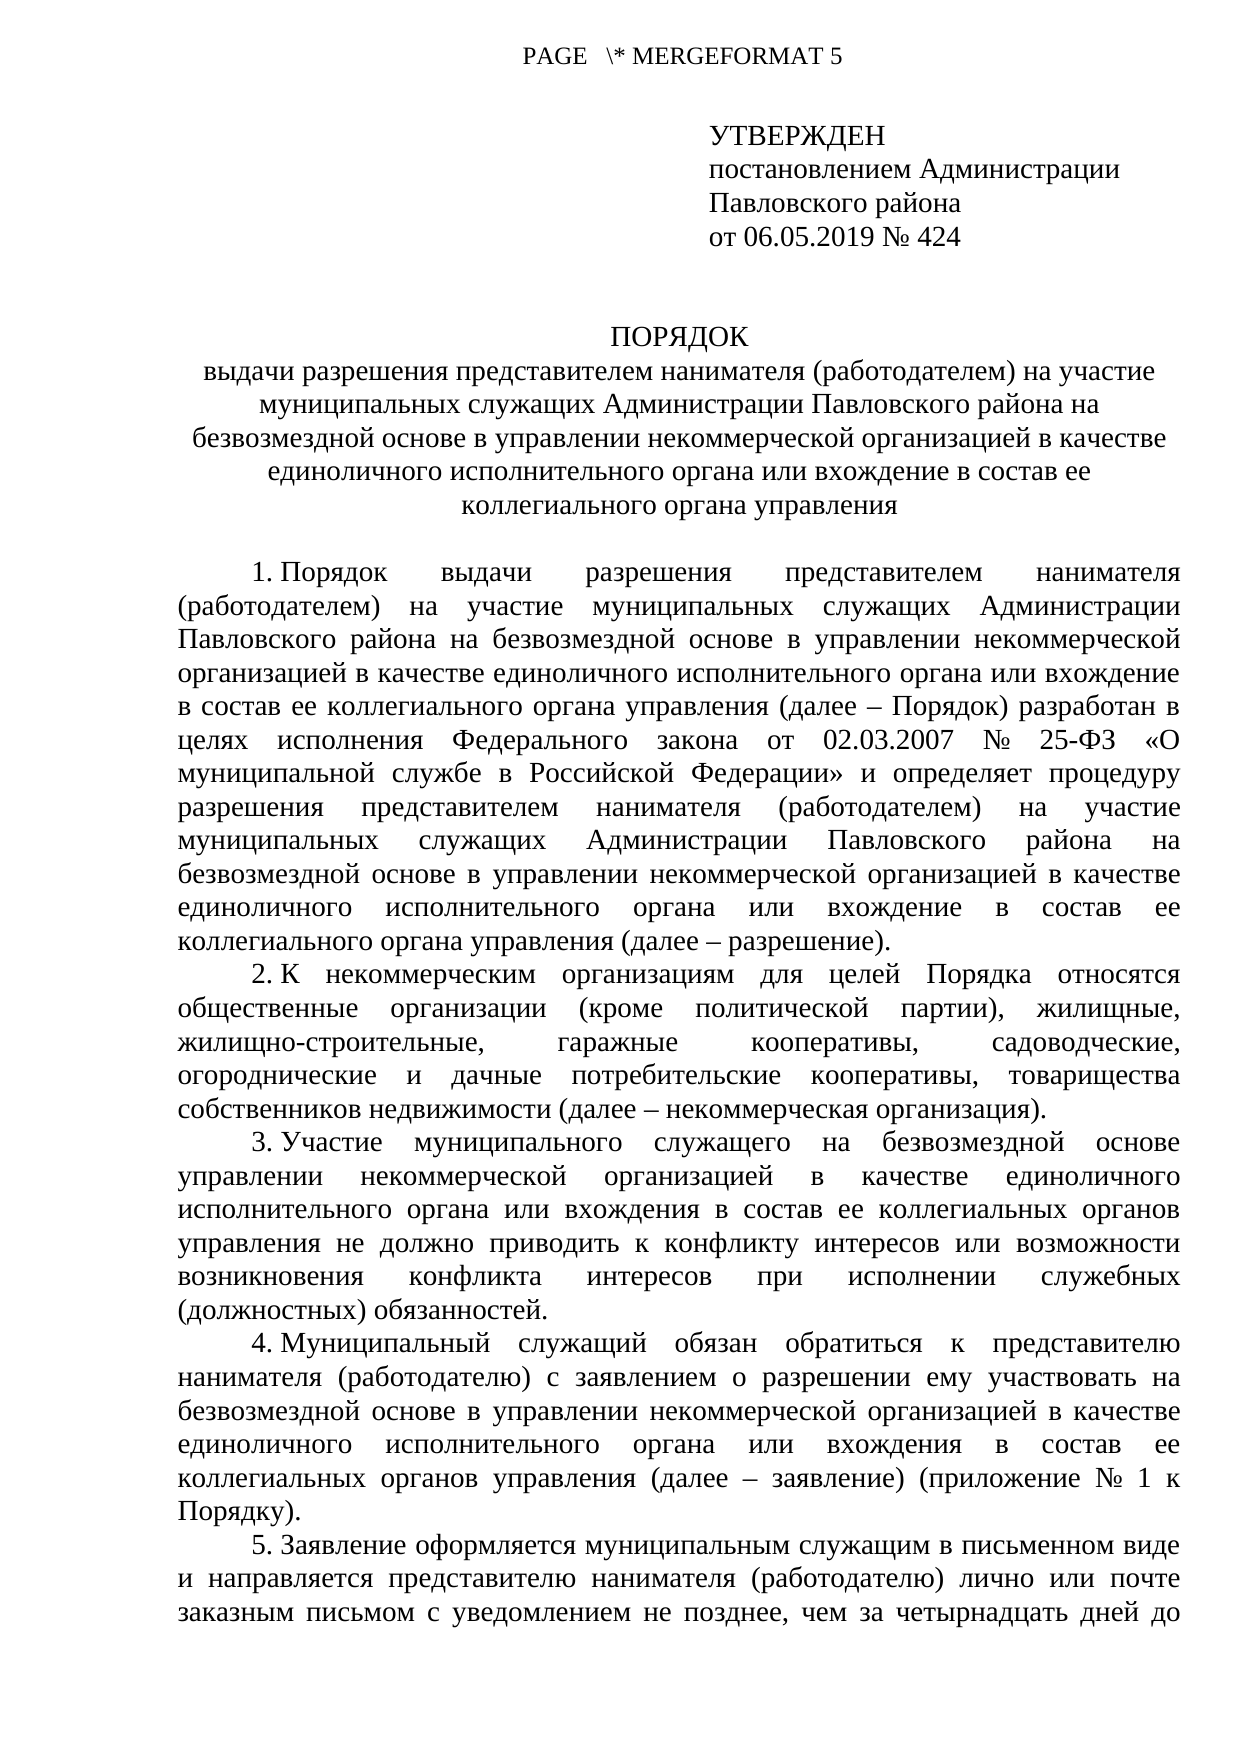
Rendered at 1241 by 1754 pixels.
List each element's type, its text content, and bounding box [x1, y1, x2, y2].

text ПОРЯДОК [177, 319, 1181, 353]
text 4. Муниципальный служащий обязан обратиться к представителю нанимателя (работодателю) с заявлением о разрешении ему участвовать на безвозмездной основе в управлении некоммерческой организацией в качестве единоличного исполнительного органа или вхождения в состав ее коллегиальных органов управления (далее – заявление) (приложение № 1 к Порядку). [177, 1326, 1181, 1527]
text от 06.05.2019 № 424 [709, 219, 1181, 252]
text выдачи разрешения представителем нанимателя (работодателем) на участие муниципальных служащих Администрации Павловского района на безвозмездной основе в управлении некоммерческой организацией в качестве единоличного исполнительного органа или вхождение в состав ее коллегиального органа управления [177, 353, 1181, 521]
text УТВЕРЖДЕН [709, 118, 1181, 152]
text Павловского района [709, 185, 1181, 219]
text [177, 1527, 1181, 1627]
text 2. К некоммерческим организациям для целей Порядка относятся общественные организации (кроме политической партии), жилищные, жилищно-строительные, гаражные кооперативы, садоводческие, огороднические и дачные потребительские кооперативы, товарищества собственников недвижимости (далее – некоммерческая организация). [177, 957, 1181, 1124]
text 1. Порядок выдачи разрешения представителем нанимателя (работодателем) на участие муниципальных служащих Администрации Павловского района на безвозмездной основе в управлении некоммерческой организацией в качестве единоличного исполнительного органа или вхождение в состав ее коллегиального органа управления (далее – Порядок) разработан в целях исполнения Федерального закона от 02.03.2007 № 25-ФЗ «О муниципальной службе в Российской Федерации» и определяет процедуру разрешения представителем нанимателя (работодателем) на участие муниципальных служащих Администрации Павловского района на безвозмездной основе в управлении некоммерческой организацией в качестве единоличного исполнительного органа или вхождение в состав ее коллегиального органа управления (далее – разрешение). [177, 554, 1181, 957]
text постановлением Администрации [709, 152, 1181, 185]
text 3. Участие муниципального служащего на безвозмездной основе управлении некоммерческой организацией в качестве единоличного исполнительного органа или вхождения в состав ее коллегиальных органов управления не должно приводить к конфликту интересов или возможности возникновения конфликта интересов при исполнении служебных (должностных) обязанностей. [177, 1124, 1181, 1326]
